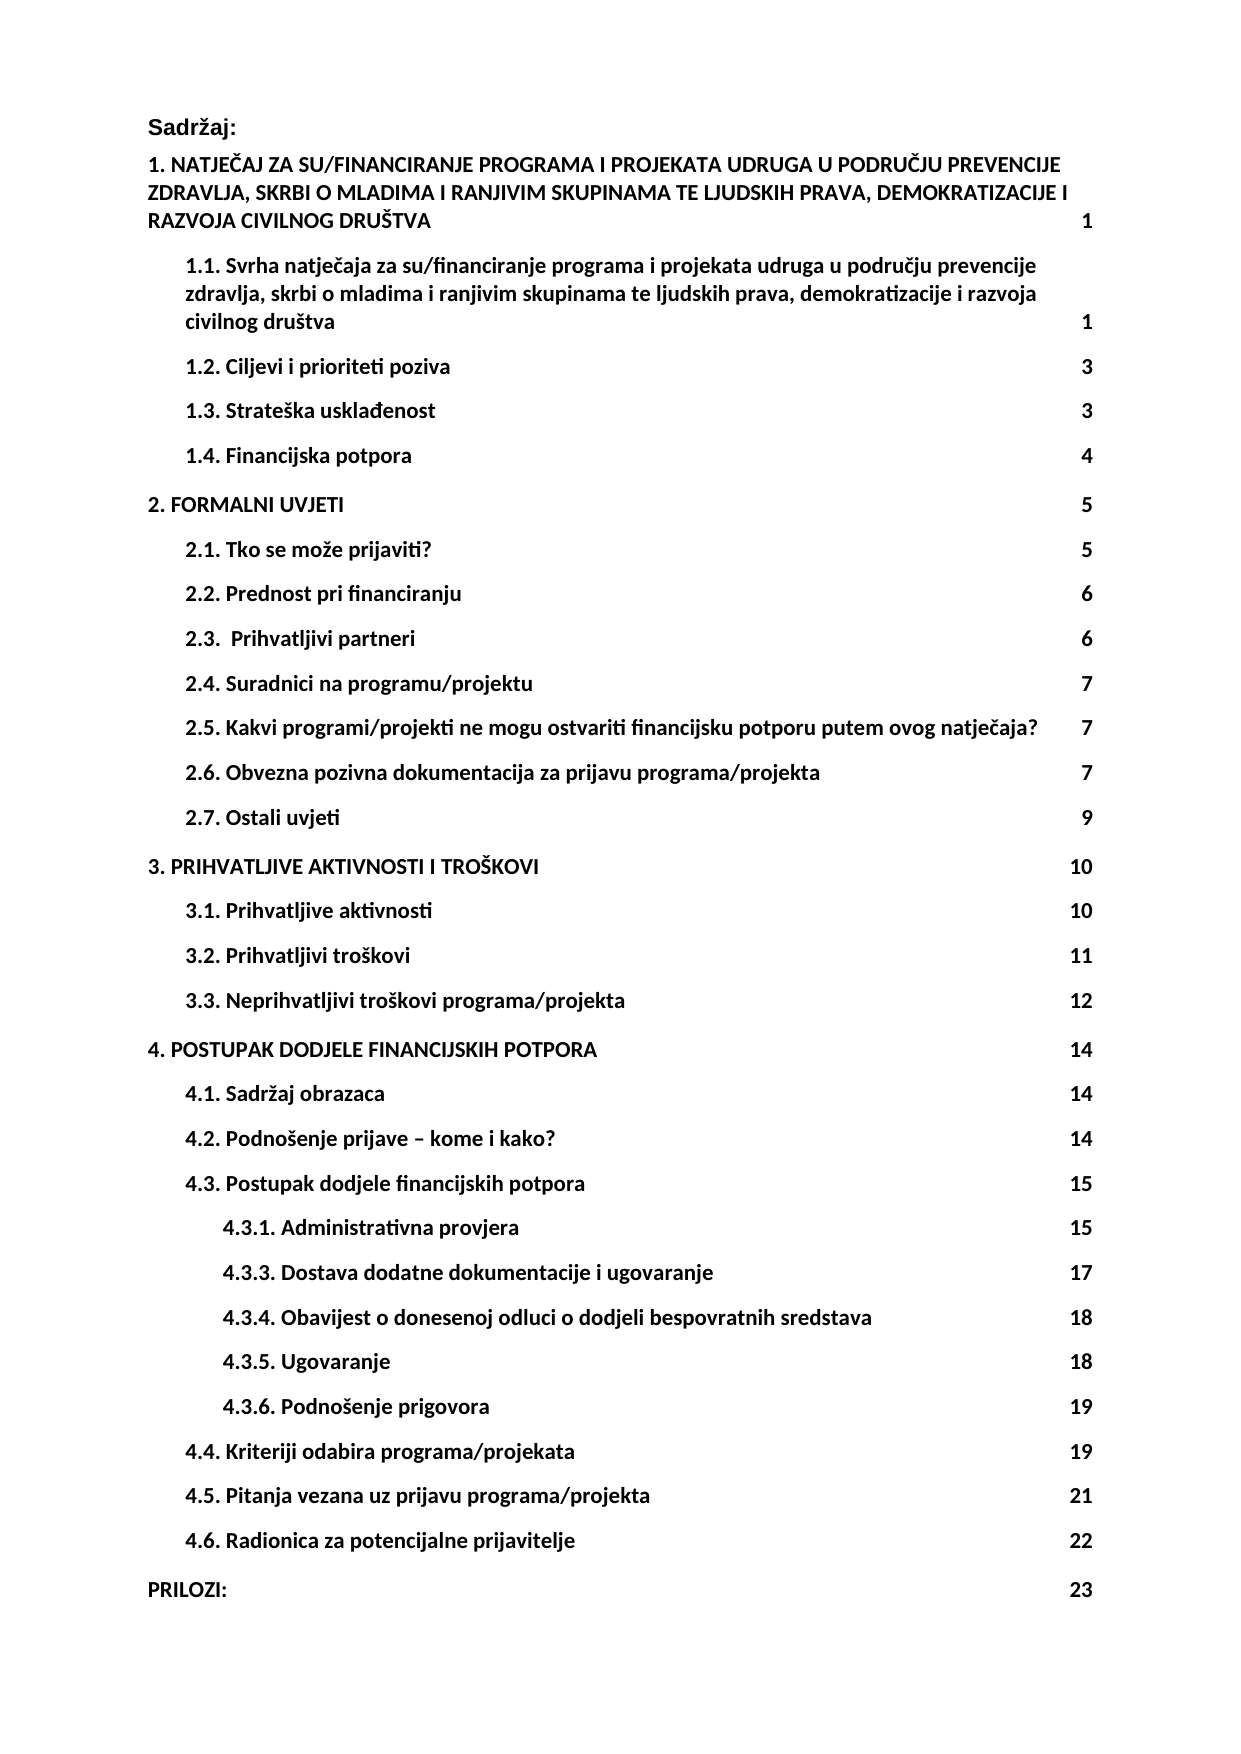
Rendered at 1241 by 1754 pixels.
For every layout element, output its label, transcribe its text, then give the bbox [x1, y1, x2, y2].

text Sadržaj: [148, 114, 1093, 140]
